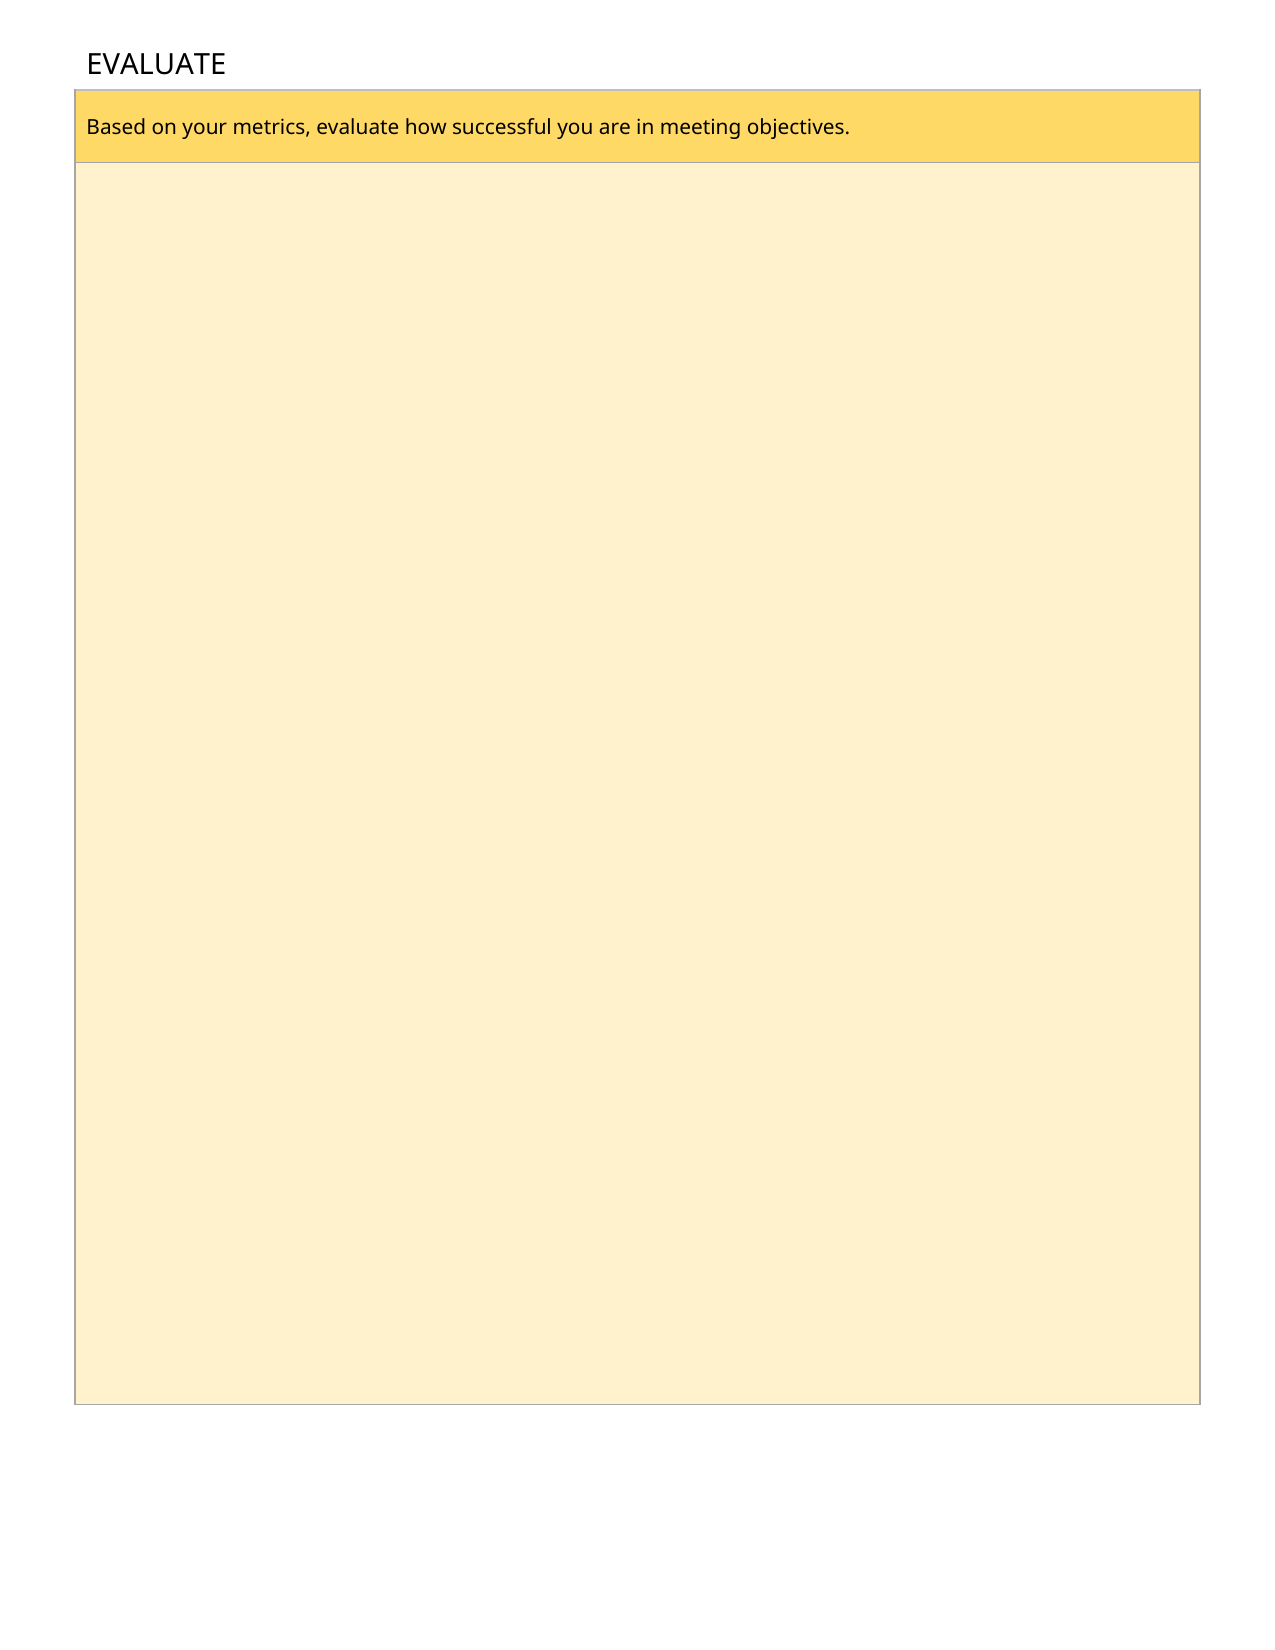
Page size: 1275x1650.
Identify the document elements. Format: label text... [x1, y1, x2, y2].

table_cell [76, 163, 1199, 1404]
table_header EVALUATE [75, 39, 1200, 88]
table_cell Based on your metrics, evaluate how successful you are in meeting objectives. [76, 91, 1199, 162]
